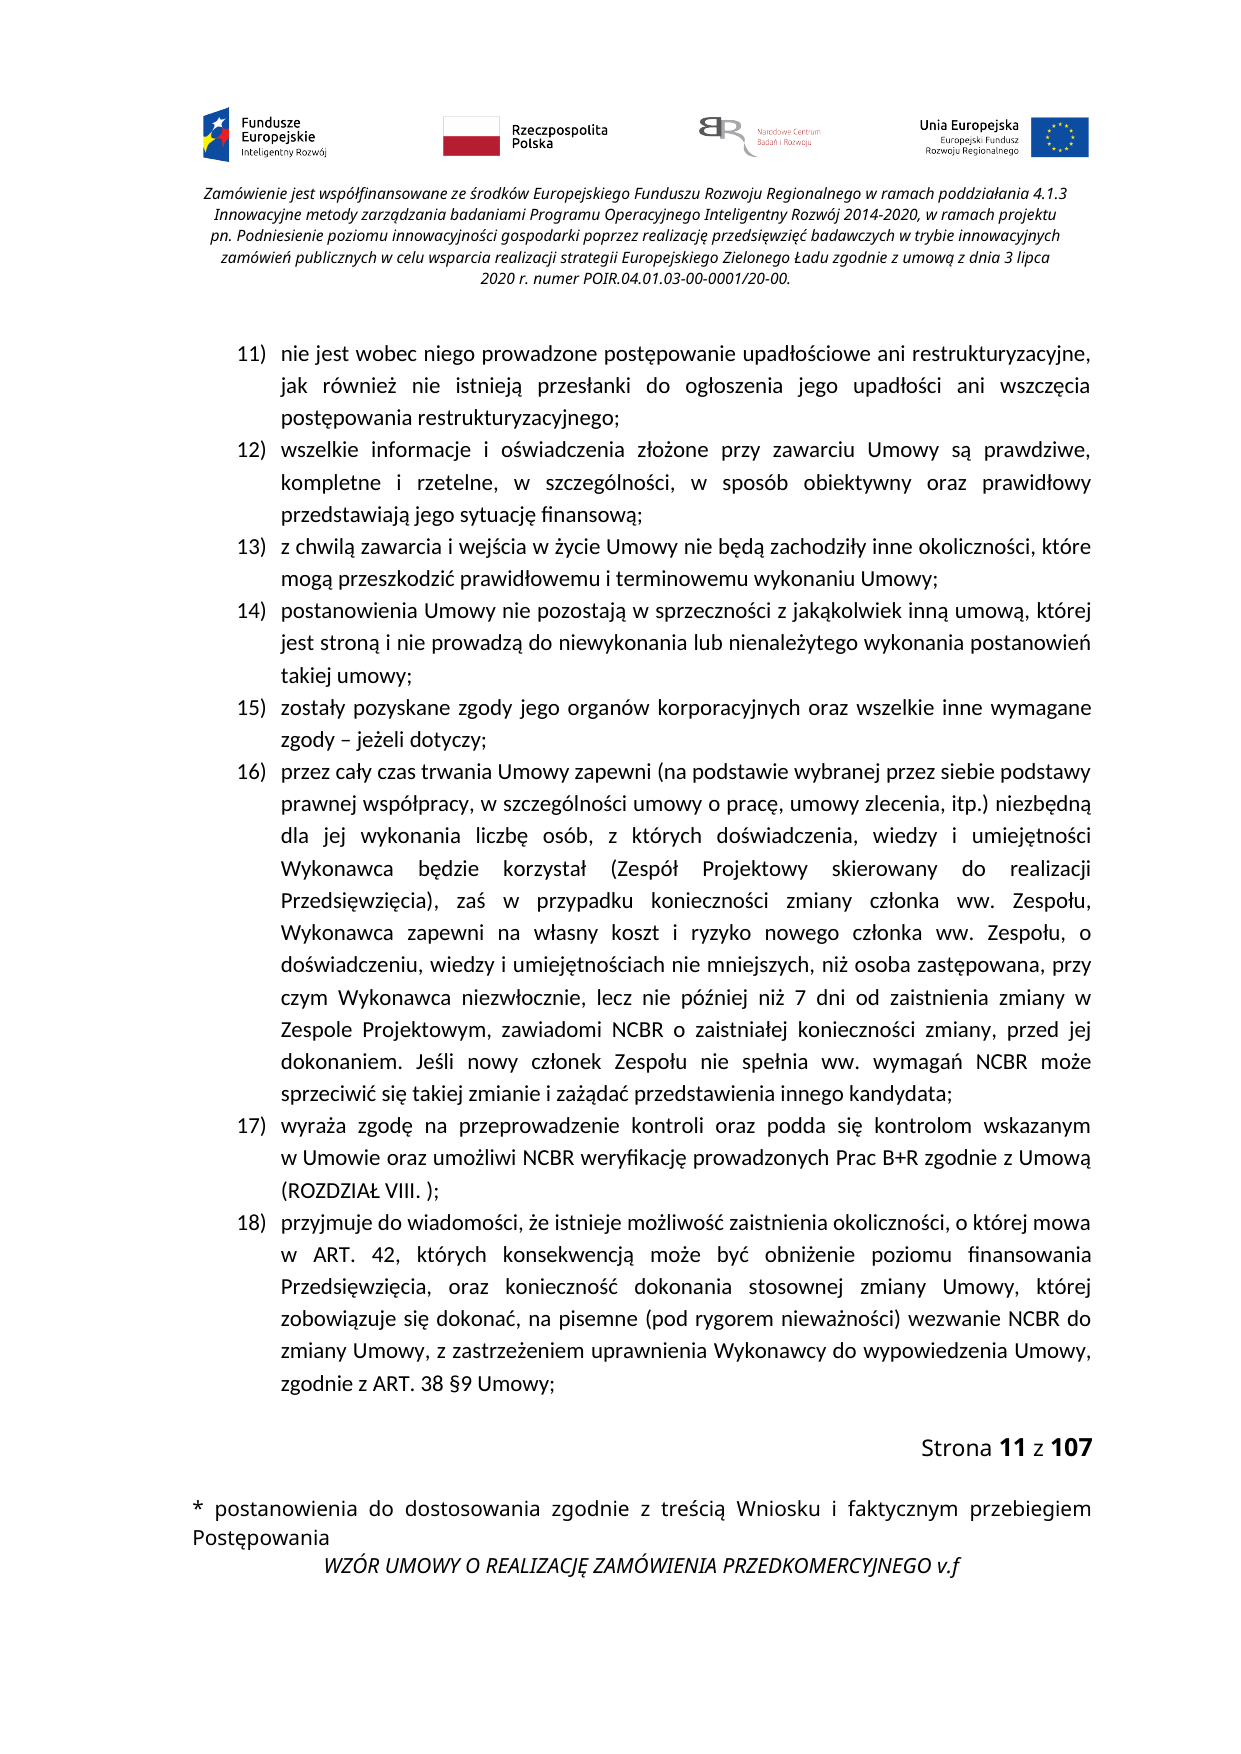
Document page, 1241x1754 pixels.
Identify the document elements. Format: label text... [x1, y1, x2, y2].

list przez cały czas trwania Umowy zapewni (na podstawie wybranej przez siebie podstawy prawnej współpracy, w szczególności umowy o pracę, umowy zlecenia, itp.) niezbędną dla jej wykonania liczbę osób, z których doświadczenia, wiedzy i umiejętności Wykonawca będzie korzystał (Zespół Projektowy skierowany do realizacji Przedsięwzięcia), zaś w przypadku konieczności zmiany członka ww. Zespołu, Wykonawca zapewni na własny koszt i ryzyko nowego członka ww. Zespołu, o doświadczeniu, wiedzy i umiejętnościach nie mniejszych, niż osoba zastępowana, przy czym Wykonawca niezwłocznie, lecz nie później niż 7 dni od zaistnienia zmiany w Zespole Projektowym, zawiadomi NCBR o zaistniałej konieczności zmiany, przed jej dokonaniem. Jeśli nowy członek Zespołu nie spełnia ww. wymagań NCBR może sprzeciwić się takiej zmianie i zażądać przedstawienia innego kandydata; [236, 757, 1093, 1107]
list wszelkie informacje i oświadczenia złożone przy zawarciu Umowy są prawdziwe, kompletne i rzetelne, w szczególności, w sposób obiektywny oraz prawidłowy przedstawiają jego sytuację finansową; [236, 435, 1093, 528]
list wyraża zgodę na przeprowadzenie kontroli oraz podda się kontrolom wskazanym w Umowie oraz umożliwi NCBR weryfikację prowadzonych Prac B+R zgodnie z Umową (ROZDZIAŁ VIII. ); [236, 1111, 1093, 1204]
list z chwilą zawarcia i wejścia w życie Umowy nie będą zachodziły inne okoliczności, które mogą przeszkodzić prawidłowemu i terminowemu wykonaniu Umowy; [236, 532, 1093, 592]
picture [203, 107, 1089, 162]
list zostały pozyskane zgody jego organów korporacyjnych oraz wszelkie inne wymagane zgody – jeżeli dotyczy; [236, 693, 1093, 753]
list nie jest wobec niego prowadzone postępowanie upadłościowe ani restrukturyzacyjne, jak również nie istnieją przesłanki do ogłoszenia jego upadłości ani wszczęcia postępowania restrukturyzacyjnego; [236, 339, 1093, 431]
list przyjmuje do wiadomości, że istnieje możliwość zaistnienia okoliczności, o której mowa w ART. 42, których konsekwencją może być obniżenie poziomu finansowania Przedsięwzięcia, oraz konieczność dokonania stosownej zmiany Umowy, której zobowiązuje się dokonać, na pisemne (pod rygorem nieważności) wezwanie NCBR do zmiany Umowy, z zastrzeżeniem uprawnienia Wykonawcy do wypowiedzenia Umowy, zgodnie z ART. 38 §9 Umowy; [236, 1208, 1093, 1397]
list postanowienia Umowy nie pozostają w sprzeczności z jakąkolwiek inną umową, której jest stroną i nie prowadzą do niewykonania lub nienależytego wykonania postanowień takiej umowy; [236, 596, 1093, 689]
